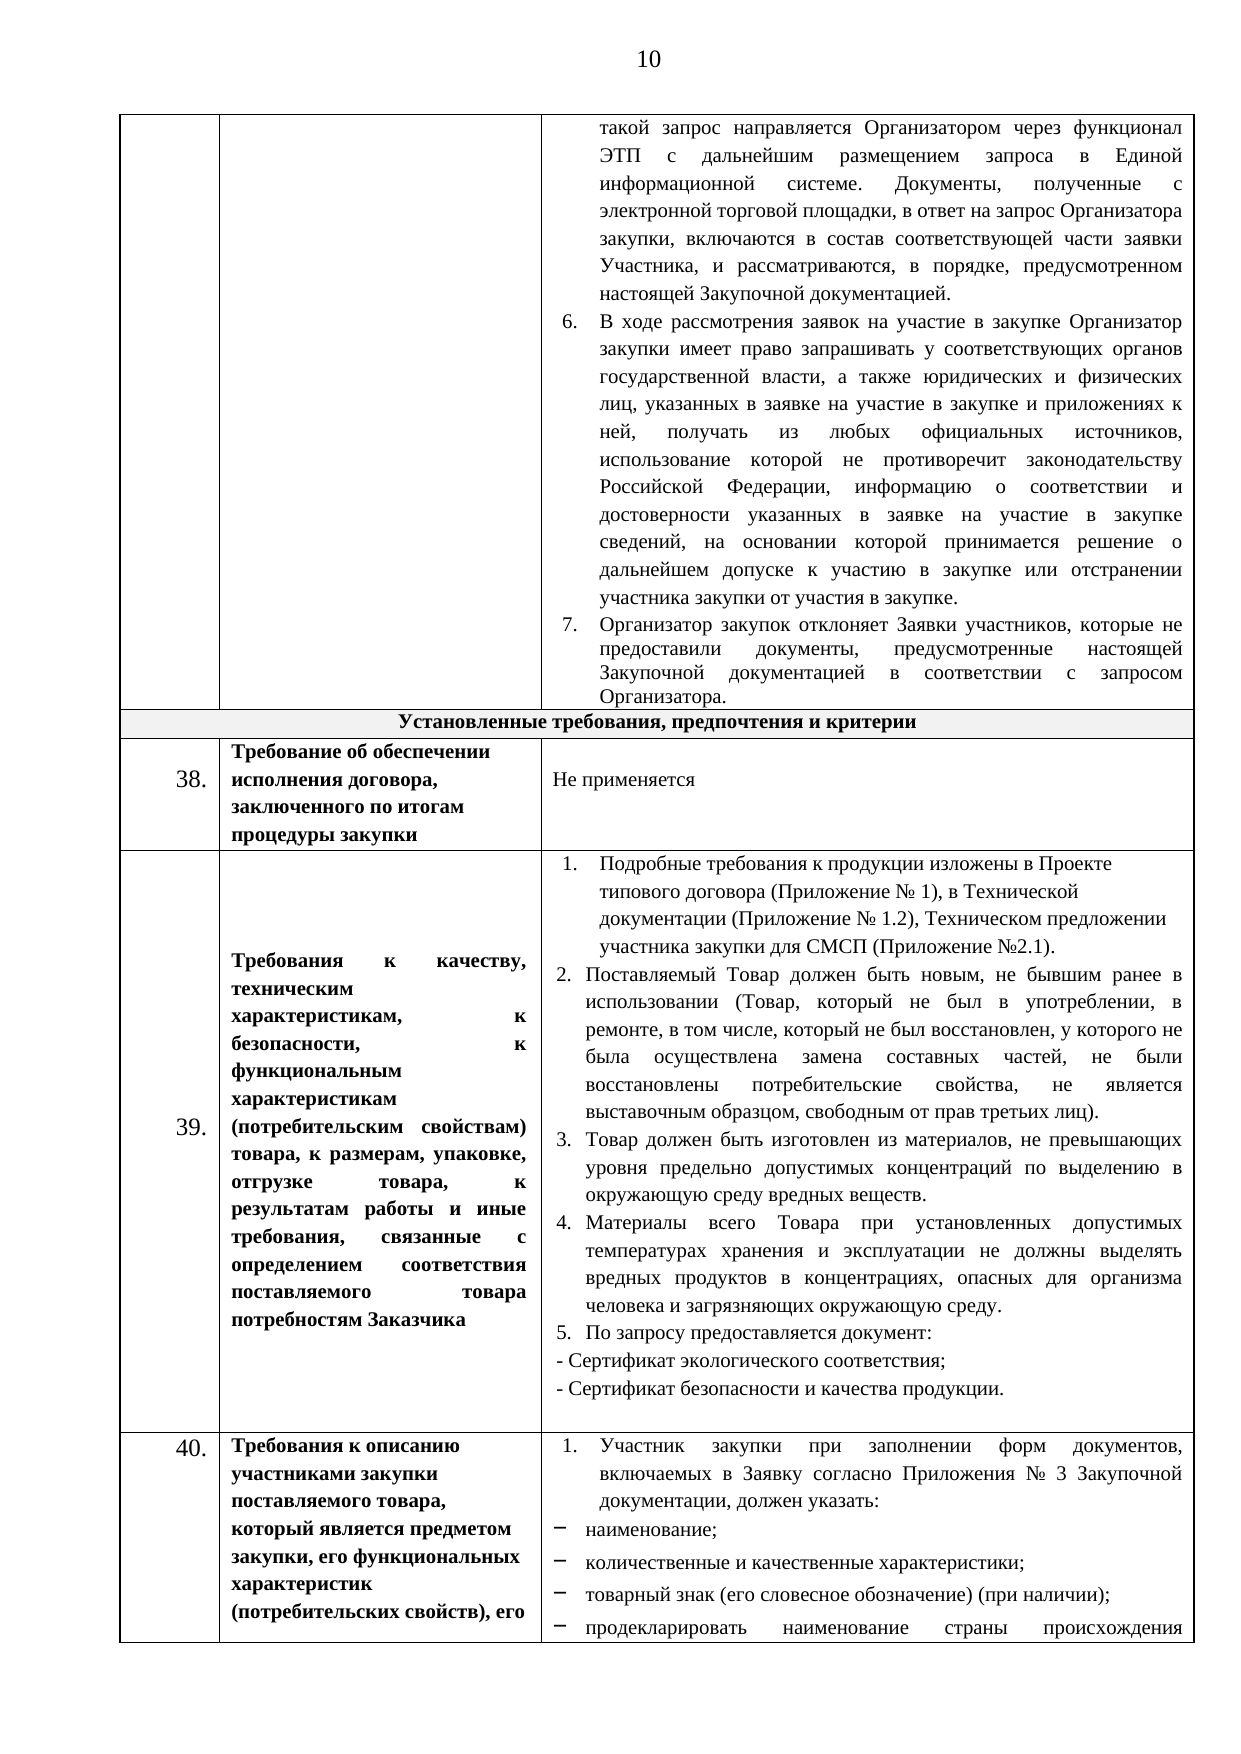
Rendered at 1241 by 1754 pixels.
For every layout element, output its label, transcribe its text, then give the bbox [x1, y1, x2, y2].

table_cell [121, 851, 219, 1432]
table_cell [542, 1433, 1193, 1642]
table_cell [121, 1433, 219, 1642]
table_cell [121, 739, 219, 850]
table_cell Не применяется [542, 739, 1193, 850]
table_cell Подробные требования к продукции изложены в Проекте типового договора (Приложение № 1), в Технической документации (Приложение № 1.2), Техническом предложении участника закупки для СМСП (Приложение №2.1). Поставляемый Товар должен быть новым, не бывшим ранее в использовании (Товар, который не был в употреблении, в ремонте, в том числе, который не был восстановлен, у которого не была осуществлена замена составных частей, не были восстановлены потребительские свойства, не является выставочным образцом, свободным от прав третьих лиц). Товар должен быть изготовлен из материалов, не превышающих уровня предельно допустимых концентраций по выделению в окружающую среду вредных веществ. Материалы всего Товара при установленных допустимых температурах хранения и эксплуатации не должны выделять вредных продуктов в концентрациях, опасных для организма человека и загрязняющих окружающую среду. По запросу предоставляется документ: - Сертификат экологического соответствия; - Сертификат безопасности и качества продукции. [542, 851, 1193, 1432]
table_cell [220, 1433, 541, 1642]
table_cell Требование об обеспечении исполнения договора, заключенного по итогам процедуры закупки [220, 739, 541, 850]
table_cell Установленные требования, предпочтения и критерии [121, 710, 1193, 738]
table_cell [542, 115, 1193, 708]
table_cell [121, 115, 219, 708]
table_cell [220, 115, 541, 708]
table_cell Требования к качеству, техническим характеристикам, к безопасности, к функциональным характеристикам (потребительским свойствам) товара, к размерам, упаковке, отгрузке товара, к результатам работы и иные требования, связанные с определением соответствия поставляемого товара потребностям Заказчика [220, 851, 541, 1432]
